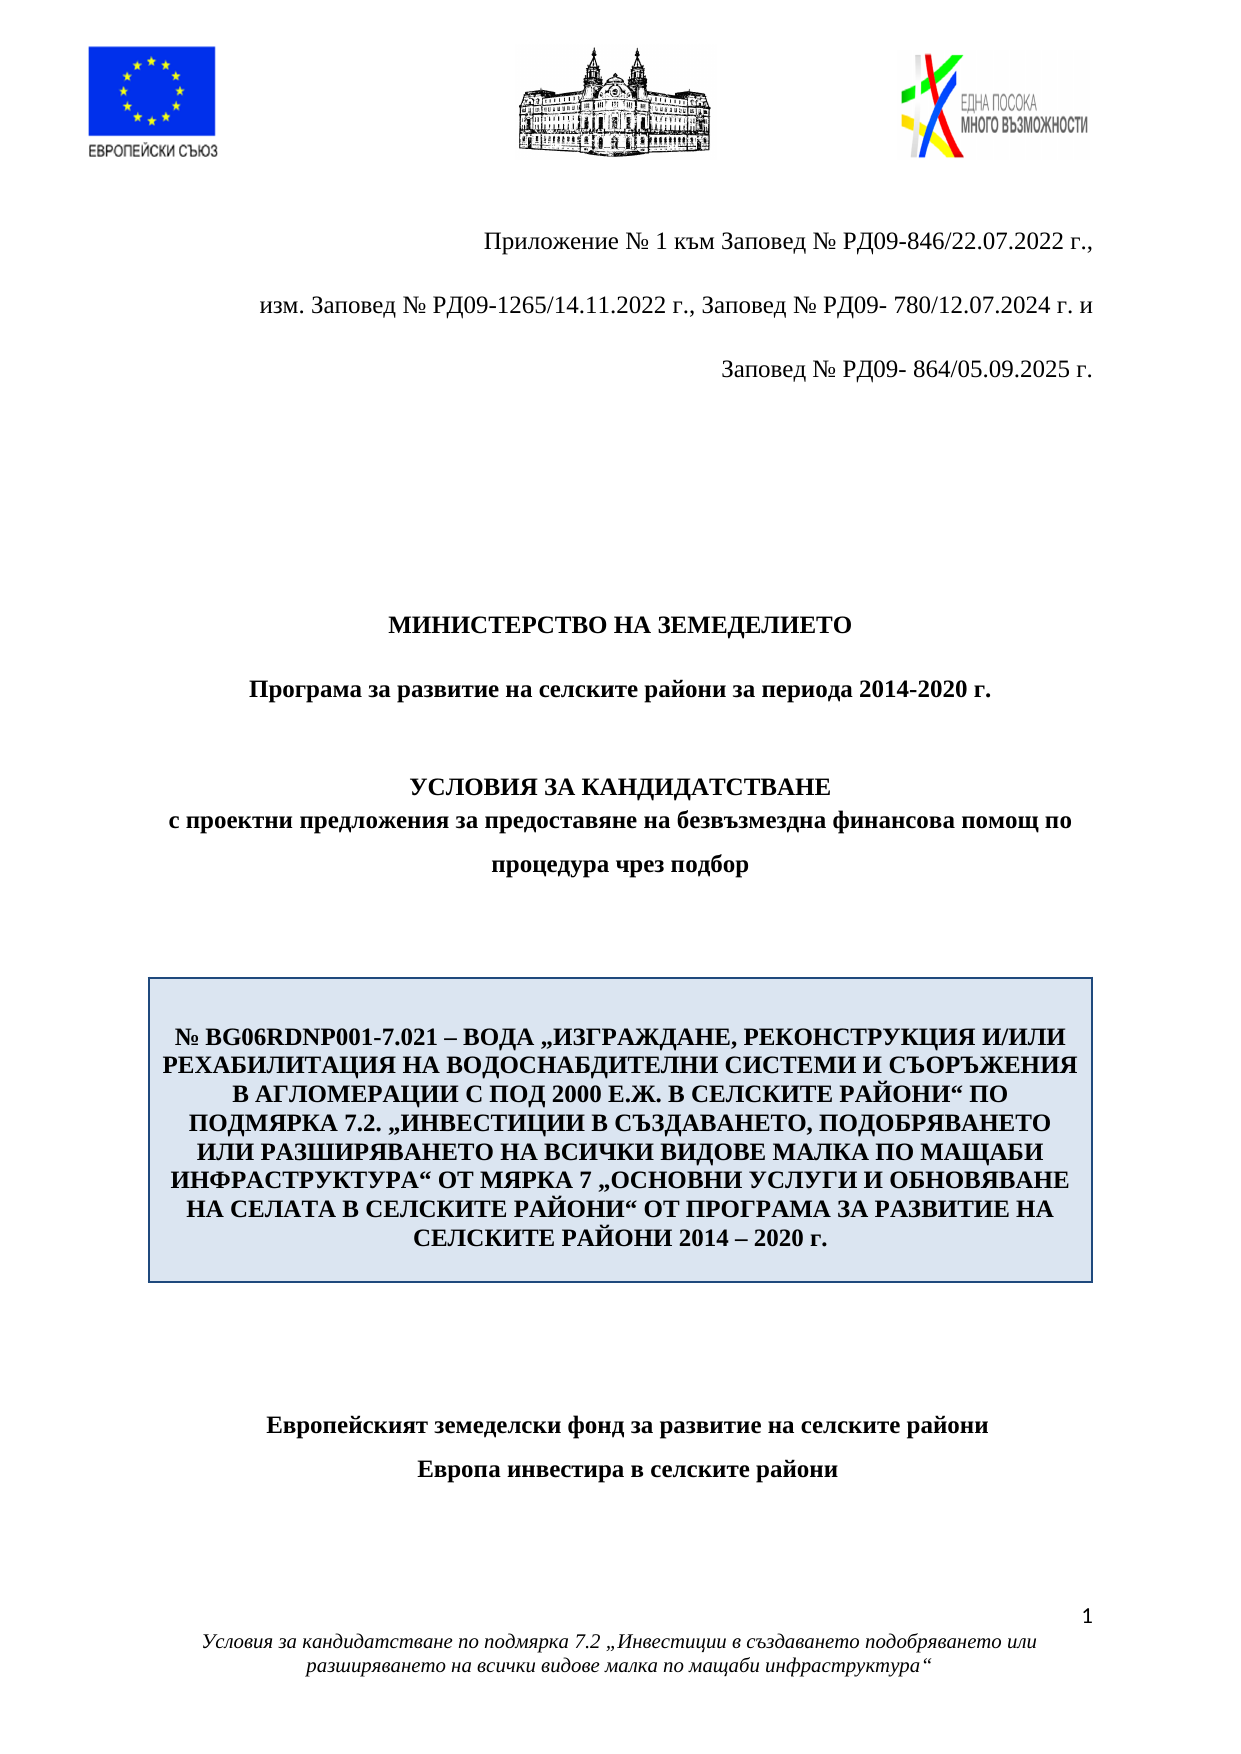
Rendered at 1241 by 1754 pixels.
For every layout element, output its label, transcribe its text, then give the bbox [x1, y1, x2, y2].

text Заповед № РД09- 864/05.09.2025 г. [148, 354, 1093, 383]
text МИНИСТЕРСТВО НА ЗЕМЕДЕЛИЕТО [148, 610, 1093, 639]
text УСЛОВИЯ ЗА КАНДИДАТСТВАНЕ [148, 772, 1093, 801]
text с проектни предложения за предоставяне на безвъзмездна финансова помощ по процедура чрез подбор [148, 806, 1093, 877]
table_header № BG06RDNP001-7.021 – ВОДА „ИЗГРАЖДАНЕ, РЕКОНСТРУКЦИЯ И/ИЛИ РЕХАБИЛИТАЦИЯ НА ВОДОСНАБДИТЕЛНИ СИСТЕМИ И СЪОРЪЖЕНИЯ В АГЛОМЕРАЦИИ С ПОД 2000 Е.Ж. В СЕЛСКИТЕ РАЙОНИ“ ПО ПОДМЯРКА 7.2. „ИНВЕСТИЦИИ В СЪЗДАВАНЕТО, ПОДОБРЯВАНЕТО ИЛИ РАЗШИРЯВАНЕТО НА ВСИЧКИ ВИДОВЕ МАЛКА ПО МАЩАБИ ИНФРАСТРУКТУРА“ ОТ МЯРКА 7 „ОСНОВНИ УСЛУГИ И ОБНОВЯВАНЕ НА СЕЛАТА В СЕЛСКИТЕ РАЙОНИ“ ОТ ПРОГРАМА ЗА РАЗВИТИЕ НА СЕЛСКИТЕ РАЙОНИ 2014 – 2020 г. [150, 979, 1091, 1281]
text Европа инвестира в селските райони [88, 1454, 1167, 1482]
text Приложение № 1 към Заповед № РД09-846/22.07.2022 г., [148, 226, 1093, 255]
text Програма за развитие на селските райони за периода 2014-2020 г. [148, 674, 1093, 703]
picture [514, 44, 718, 160]
text Европейският земеделски фонд за развитие на селските райони [88, 1411, 1167, 1439]
picture [896, 50, 1090, 160]
picture [88, 45, 219, 160]
text изм. Заповед № РД09-1265/14.11.2022 г., Заповед № РД09- 780/12.07.2024 г. и [148, 290, 1093, 319]
